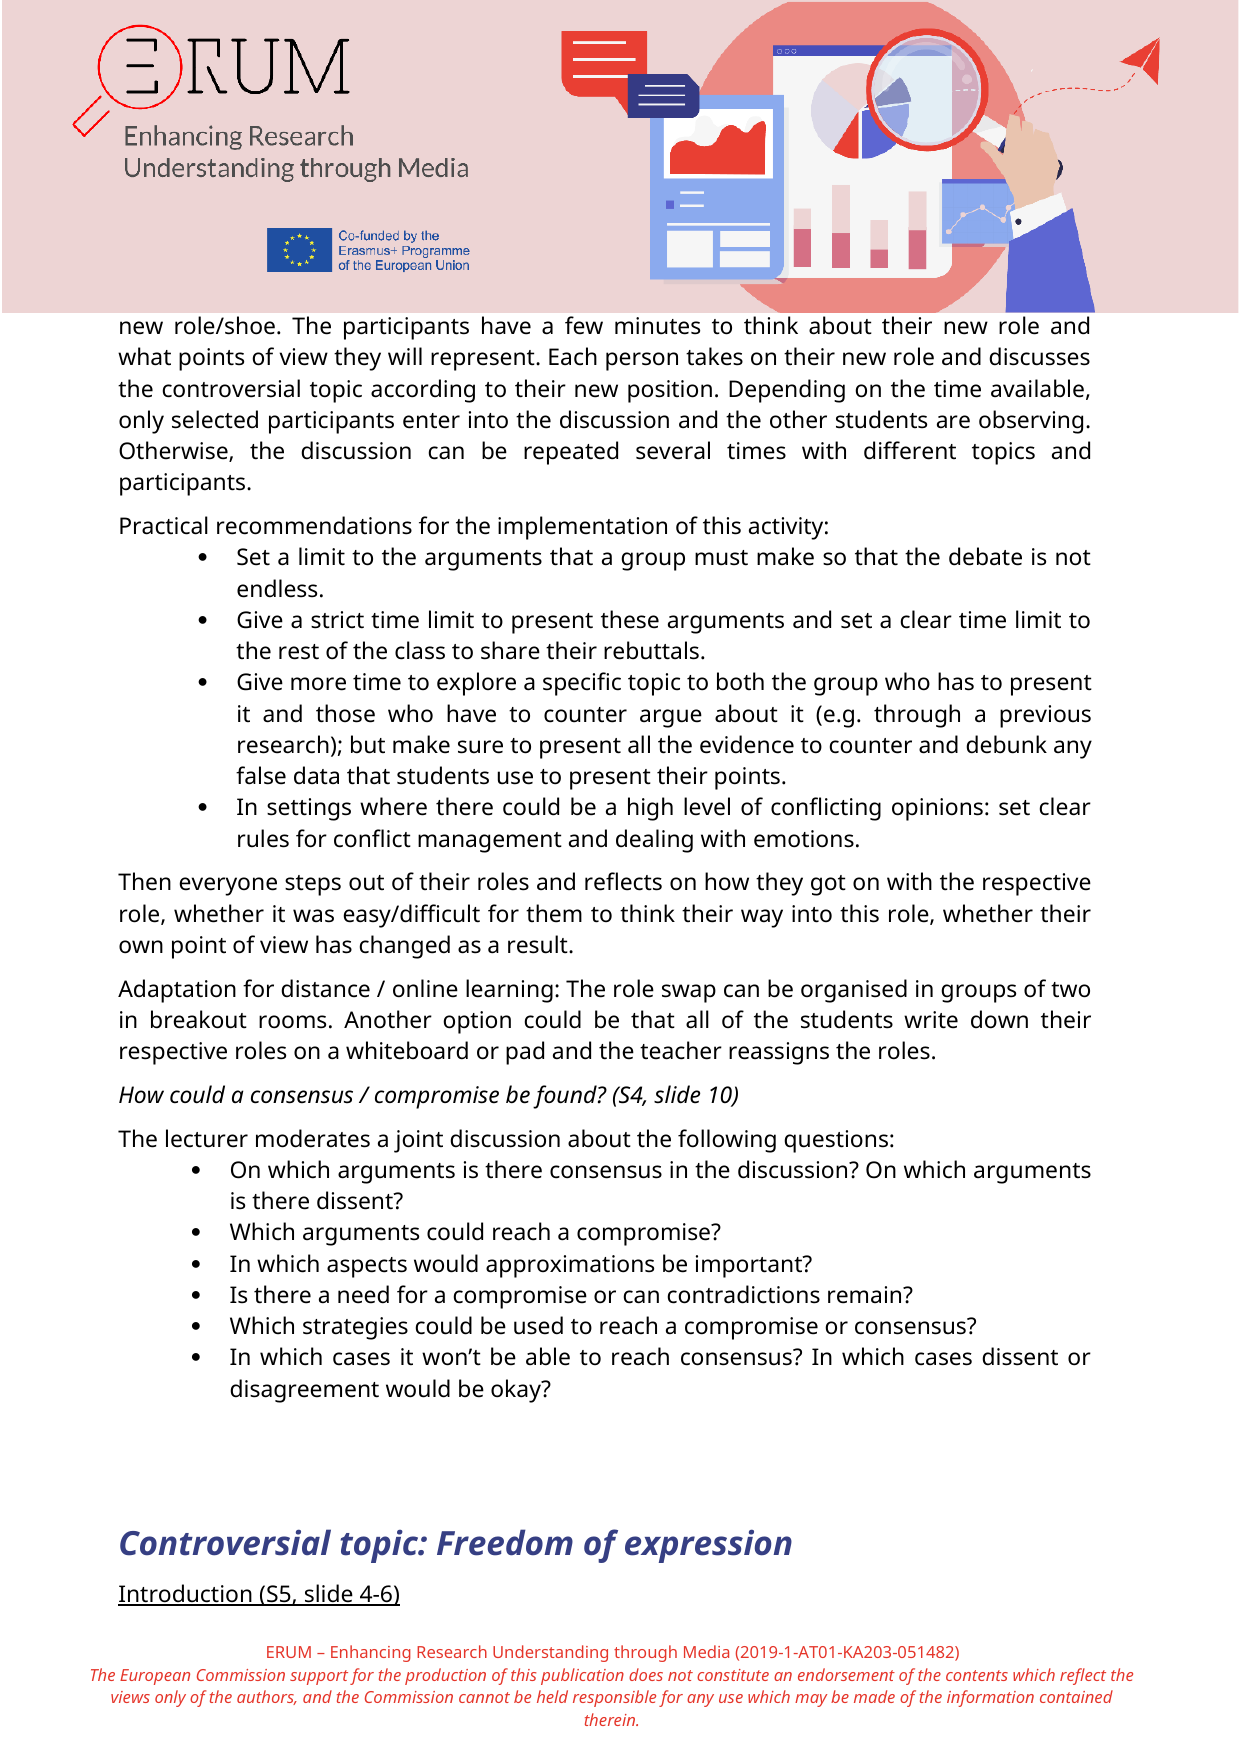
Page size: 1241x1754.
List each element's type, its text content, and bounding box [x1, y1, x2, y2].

list In which cases it won’t be able to reach consensus? In which cases dissent or disagreement would be okay? [192, 1341, 1093, 1404]
list Is there a need for a compromise or can contradictions remain? [192, 1279, 1093, 1310]
list Give a strict time limit to present these arguments and set a clear time limit to the rest of the class to share their rebuttals. [199, 604, 1093, 666]
list Which arguments could reach a compromise? [192, 1216, 1093, 1248]
list On which arguments is there consensus in the discussion? On which arguments is there dissent? [192, 1154, 1093, 1216]
list In which aspects would approximations be important? [192, 1248, 1093, 1279]
text Practical recommendations for the implementation of this activity: [118, 510, 1093, 541]
text Controversial topic: Freedom of expression [118, 1520, 1093, 1565]
picture [0, 0, 1241, 313]
list Which strategies could be used to reach a compromise or consensus? [192, 1310, 1093, 1341]
list In settings where there could be a high level of conflicting opinions: set clear rules for conflict management and dealing with emotions. [199, 791, 1093, 854]
list Give more time to explore a specific topic to both the group who has to present it and those who have to counter argue about it (e.g. through a previous research); but make sure to present all the evidence to counter and debunk any false data that students use to present their points. [199, 666, 1093, 791]
text The lecturer moderates a joint discussion about the following questions: [118, 1123, 1093, 1154]
text How could a consensus / compromise be found? (S4, slide 10) [118, 1079, 1093, 1110]
text Adaptation for distance / online learning: The role swap can be organised in groups of two in breakout rooms. Another option could be that all of the students write down their respective roles on a whiteboard or pad and the teacher reassigns the roles. [118, 973, 1093, 1066]
text Then everyone steps out of their roles and reflects on how they got on with the respective role, whether it was easy/difficult for them to think their way into this role, whether their own point of view has changed as a result. [118, 866, 1093, 960]
list Set a limit to the arguments that a group must make so that the debate is not endless. [199, 541, 1093, 604]
text Introduction (S5, slide 4-6) [118, 1578, 1093, 1609]
